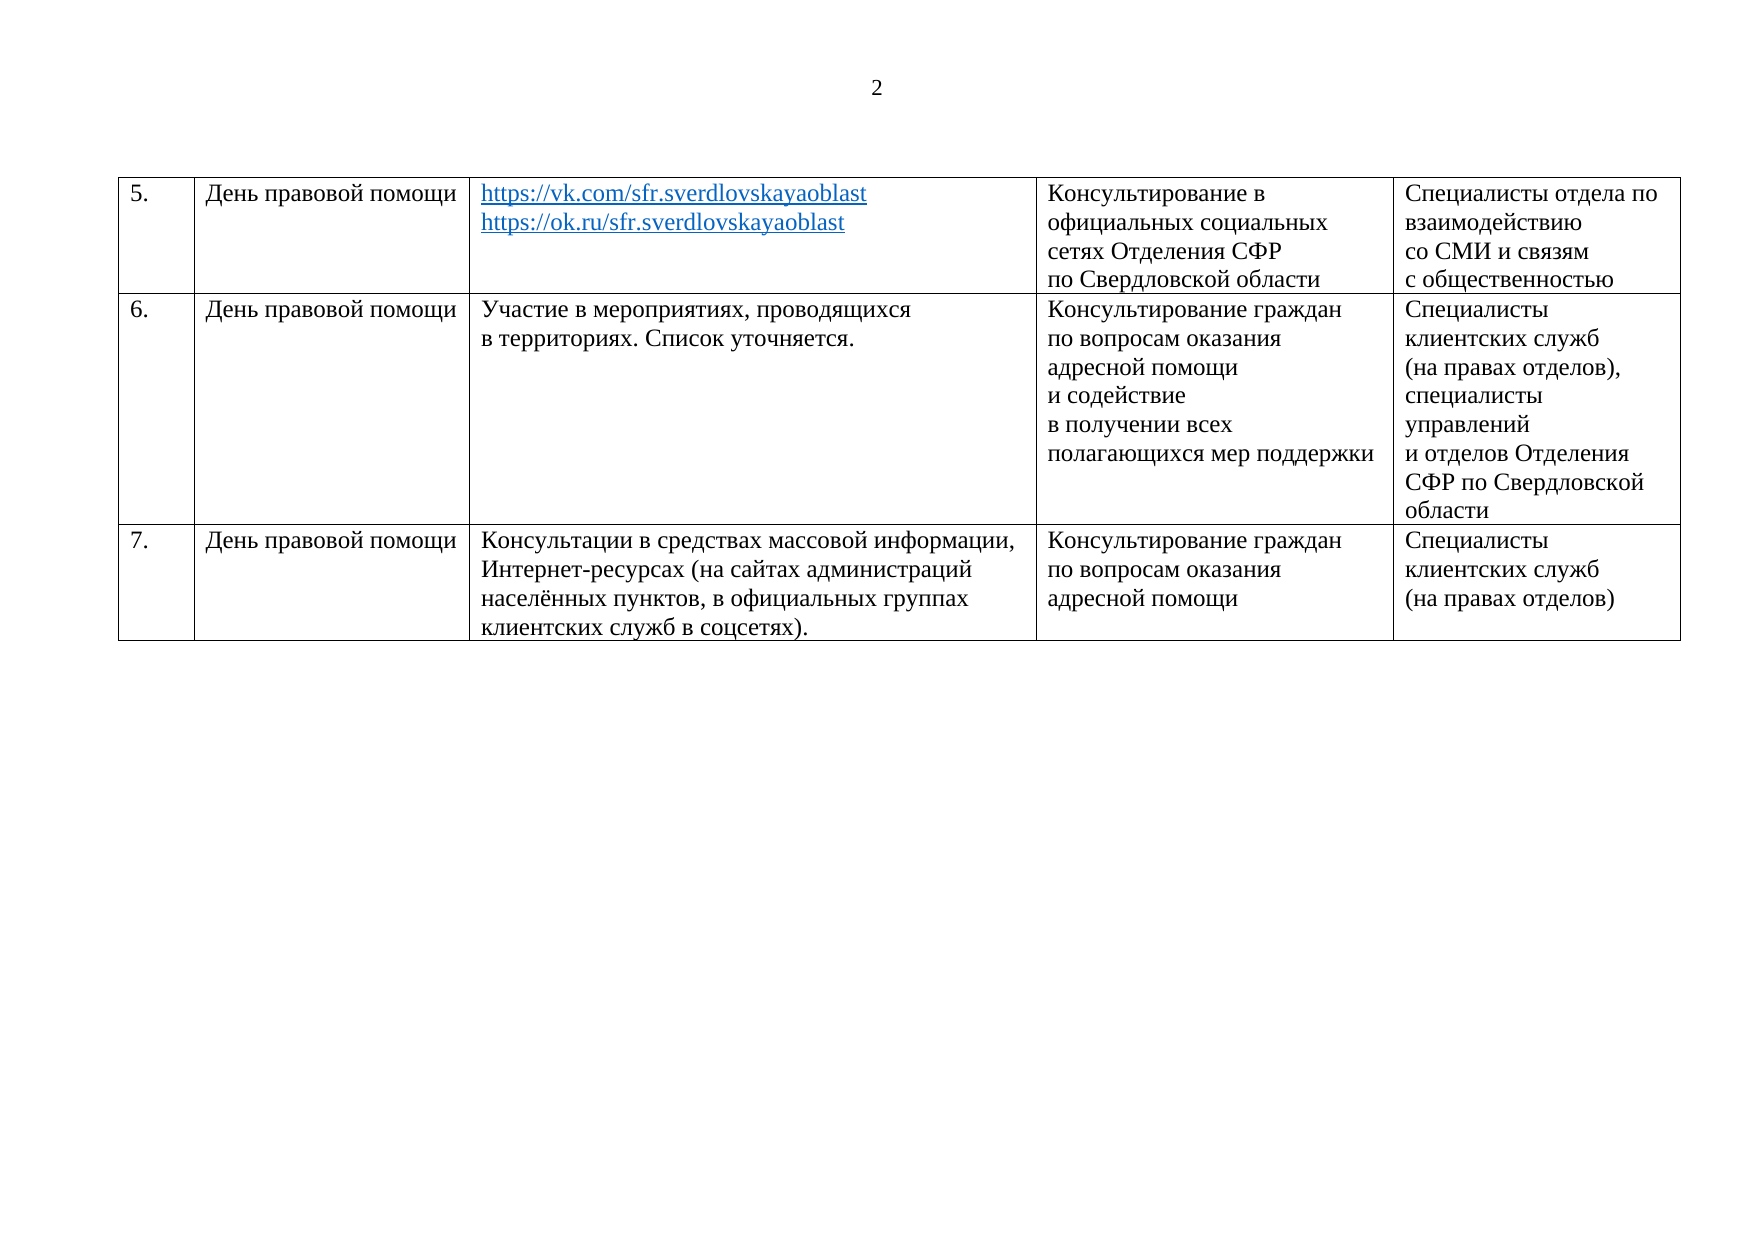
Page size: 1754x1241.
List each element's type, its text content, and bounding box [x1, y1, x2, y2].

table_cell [195, 178, 469, 293]
table_cell 7. [119, 525, 194, 640]
table_cell День правовой помощи [195, 294, 469, 524]
table_cell Консультирование в официальных социальных сетях Отделения СФР по Свердловской области [1037, 178, 1393, 293]
table_cell Консультирование граждан по вопросам оказания адресной помощи и содействие в получении всех полагающихся мер поддержки [1037, 294, 1393, 524]
table_cell Специалисты клиентских служб (на правах отделов) [1394, 525, 1680, 640]
table_cell Консультирование граждан по вопросам оказания адресной помощи [1037, 525, 1393, 640]
table_cell День правовой помощи [195, 525, 469, 640]
table_cell Участие в мероприятиях, проводящихся в территориях. Список уточняется. [470, 294, 1036, 524]
table_cell Консультации в средствах массовой информации, Интернет-ресурсах (на сайтах администраций населённых пунктов, в официальных группах клиентских служб в соцсетях). [470, 525, 1036, 640]
table_cell Специалисты клиентских служб (на правах отделов), специалисты управлений и отделов Отделения СФР по Свердловской области [1394, 294, 1680, 524]
table_cell https://vk.com/sfr.sverdlovskayaoblast https://ok.ru/sfr.sverdlovskayaoblast [470, 178, 1036, 293]
table_cell Специалисты отдела по взаимодействию со СМИ и связям с общественностью [1394, 178, 1680, 293]
table_cell 5. [119, 178, 194, 293]
table_cell 6. [119, 294, 194, 524]
